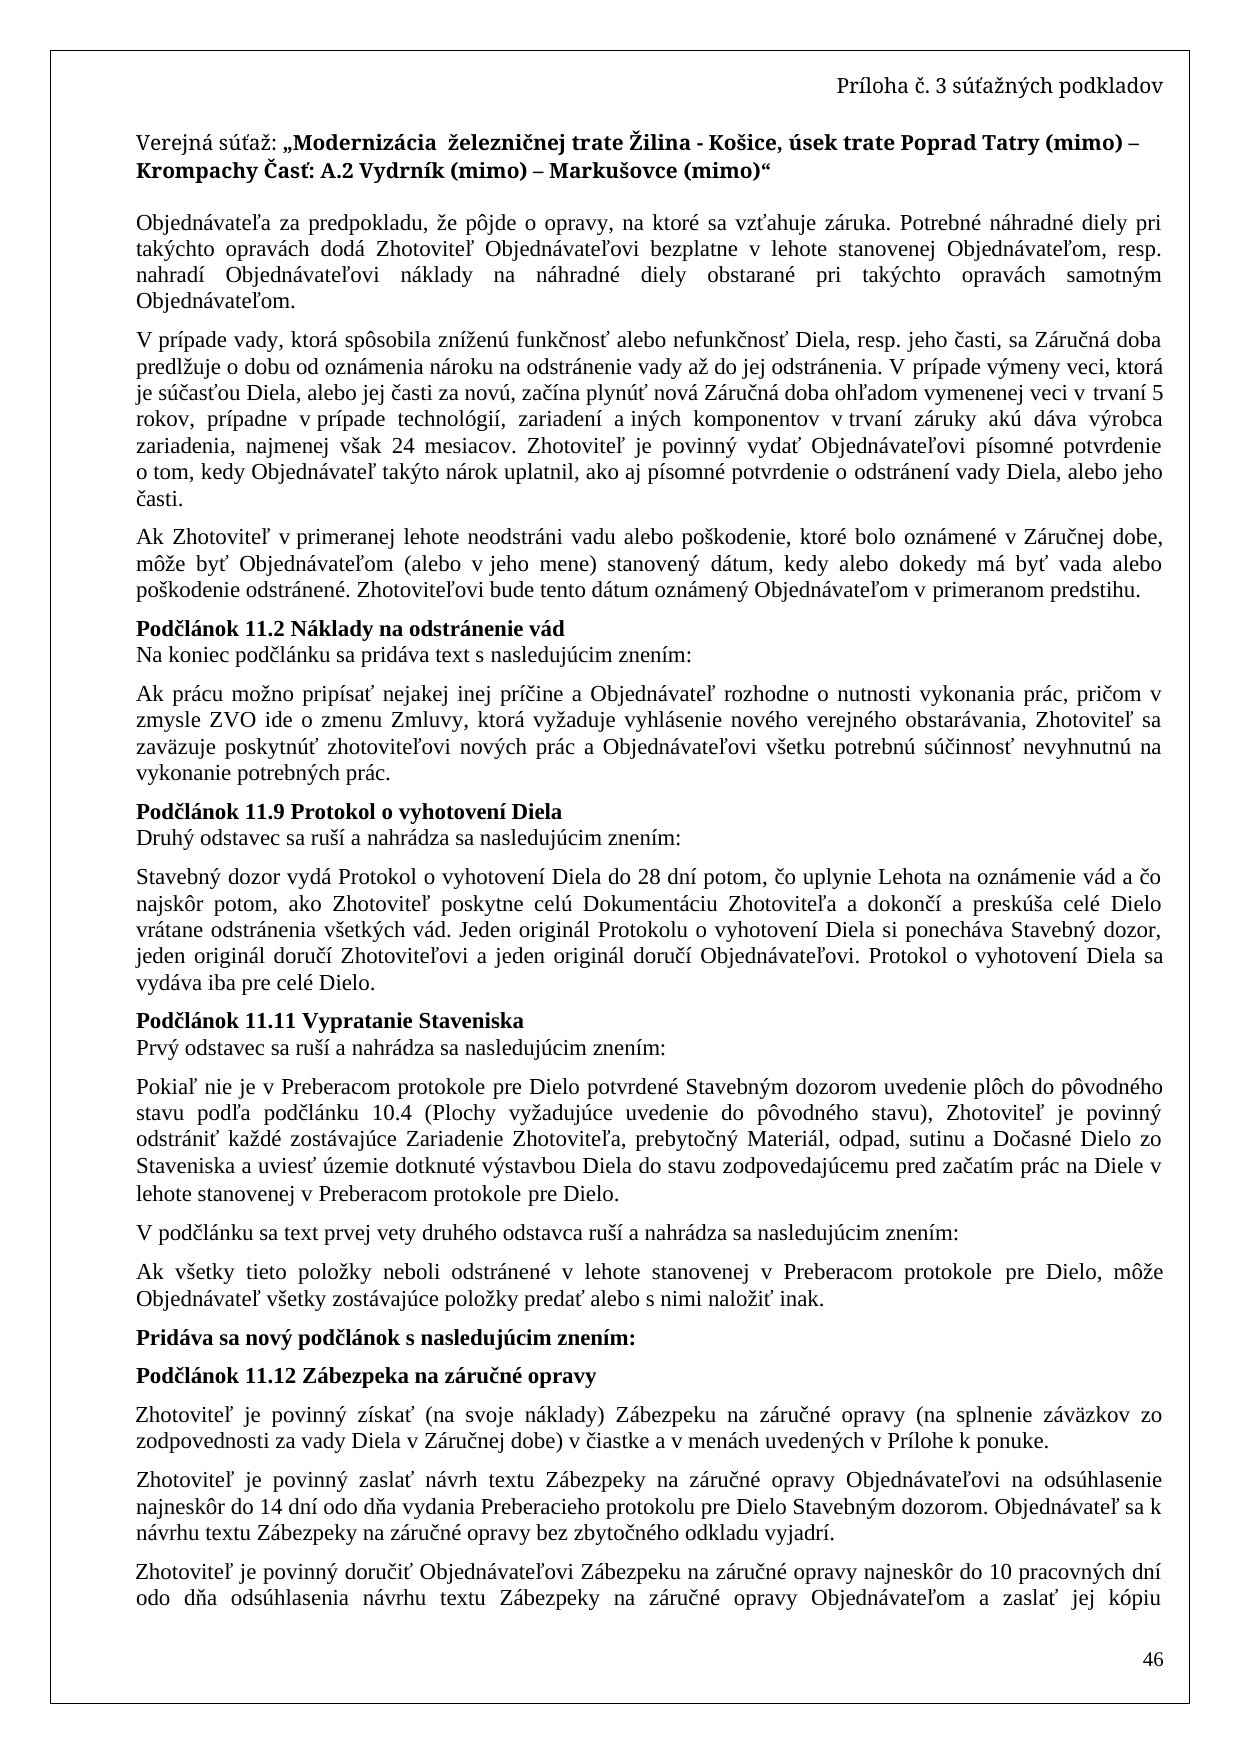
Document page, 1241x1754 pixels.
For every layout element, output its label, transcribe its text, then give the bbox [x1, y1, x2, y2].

text Pokiaľ nie je v Preberacom protokole pre Dielo potvrdené Stavebným dozorom uvedenie plôch do pôvodného stavu podľa podčlánku 10.4 (Plochy vyžadujúce uvedenie do pôvodného stavu), Zhotoviteľ je povinný odstrániť každé zostávajúce Zariadenie Zhotoviteľa, prebytočný Materiál, odpad, sutinu a Dočasné Dielo zo Staveniska a uviesť územie dotknuté výstavbou Diela do stavu zodpovedajúcemu pred začatím prác na Diele v lehote stanovenej v Preberacom protokole pre Dielo. [136, 1073, 1163, 1207]
text Ak Zhotoviteľ v primeranej lehote neodstráni vadu alebo poškodenie, ktoré bolo oznámené v Záručnej dobe, môže byť Objednávateľom (alebo v jeho mene) stanovený dátum, kedy alebo dokedy má byť vada alebo poškodenie odstránené. Zhotoviteľovi bude tento dátum oznámený Objednávateľom v primeranom predstihu. [136, 523, 1163, 602]
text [135, 1558, 1163, 1611]
text V podčlánku sa text prvej vety druhého odstavca ruší a nahrádza sa nasledujúcim znením: [136, 1219, 1163, 1246]
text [136, 208, 1163, 314]
text Ak všetky tieto položky neboli odstránené v lehote stanovenej v Preberacom protokole pre Dielo, môže Objednávateľ všetky zostávajúce položky predať alebo s nimi naložiť inak. [136, 1258, 1163, 1311]
text Pridáva sa nový podčlánok s nasledujúcim znením: [136, 1323, 1163, 1350]
text Podčlánok 11.11 Vypratanie Staveniska [136, 1008, 1163, 1034]
text Druhý odstavec sa ruší a nahrádza sa nasledujúcim znením: [136, 824, 1163, 851]
text Podčlánok 11.9 Protokol o vyhotovení Diela [136, 798, 1163, 824]
text Zhotoviteľ je povinný zaslať návrh textu Zábezpeky na záručné opravy Objednávateľovi na odsúhlasenie najneskôr do 14 dní odo dňa vydania Preberacieho protokolu pre Dielo Stavebným dozorom. Objednávateľ sa k návrhu textu Zábezpeky na záručné opravy bez zbytočného odkladu vyjadrí. [136, 1466, 1163, 1546]
text Podčlánok 11.2 Náklady na odstránenie vád [136, 615, 1163, 641]
text Prvý odstavec sa ruší a nahrádza sa nasledujúcim znením: [136, 1034, 1163, 1060]
text V prípade vady, ktorá spôsobila zníženú funkčnosť alebo nefunkčnosť Diela, resp. jeho časti, sa Záručná doba predlžuje o dobu od oznámenia nároku na odstránenie vady až do jej odstránenia. V prípade výmeny veci, ktorá je súčasťou Diela, alebo jej časti za novú, začína plynúť nová Záručná doba ohľadom vymenenej veci v trvaní 5 rokov, prípadne v prípade technológií, zariadení a iných komponentov v trvaní záruky akú dáva výrobca zariadenia, najmenej však 24 mesiacov. Zhotoviteľ je povinný vydať Objednávateľovi písomné potvrdenie o tom, kedy Objednávateľ takýto nárok uplatnil, ako aj písomné potvrdenie o odstránení vady Diela, alebo jeho časti. [136, 326, 1163, 511]
text Ak prácu možno pripísať nejakej inej príčine a Objednávateľ rozhodne o nutnosti vykonania prác, pričom v zmysle ZVO ide o zmenu Zmluvy, ktorá vyžaduje vyhlásenie nového verejného obstarávania, Zhotoviteľ sa zaväzuje poskytnúť zhotoviteľovi nových prác a Objednávateľovi všetku potrebnú súčinnosť nevyhnutnú na vykonanie potrebných prác. [136, 680, 1163, 786]
text Stavebný dozor vydá Protokol o vyhotovení Diela do 28 dní potom, čo uplynie Lehota na oznámenie vád a čo najskôr potom, ako Zhotoviteľ poskytne celú Dokumentáciu Zhotoviteľa a dokončí a preskúša celé Dielo vrátane odstránenia všetkých vád. Jeden originál Protokolu o vyhotovení Diela si ponecháva Stavebný dozor, jeden originál doručí Zhotoviteľovi a jeden originál doručí Objednávateľovi. Protokol o vyhotovení Diela sa vydáva iba pre celé Dielo. [136, 863, 1163, 995]
text Na koniec podčlánku sa pridáva text s nasledujúcim znením: [136, 641, 1163, 668]
text Zhotoviteľ je povinný získať (na svoje náklady) Zábezpeku na záručné opravy (na splnenie záväzkov zo zodpovednosti za vady Diela v Záručnej dobe) v čiastke a v menách uvedených v Prílohe k ponuke. [135, 1401, 1163, 1454]
text Podčlánok 11.12 Zábezpeka na záručné opravy [136, 1362, 1163, 1389]
